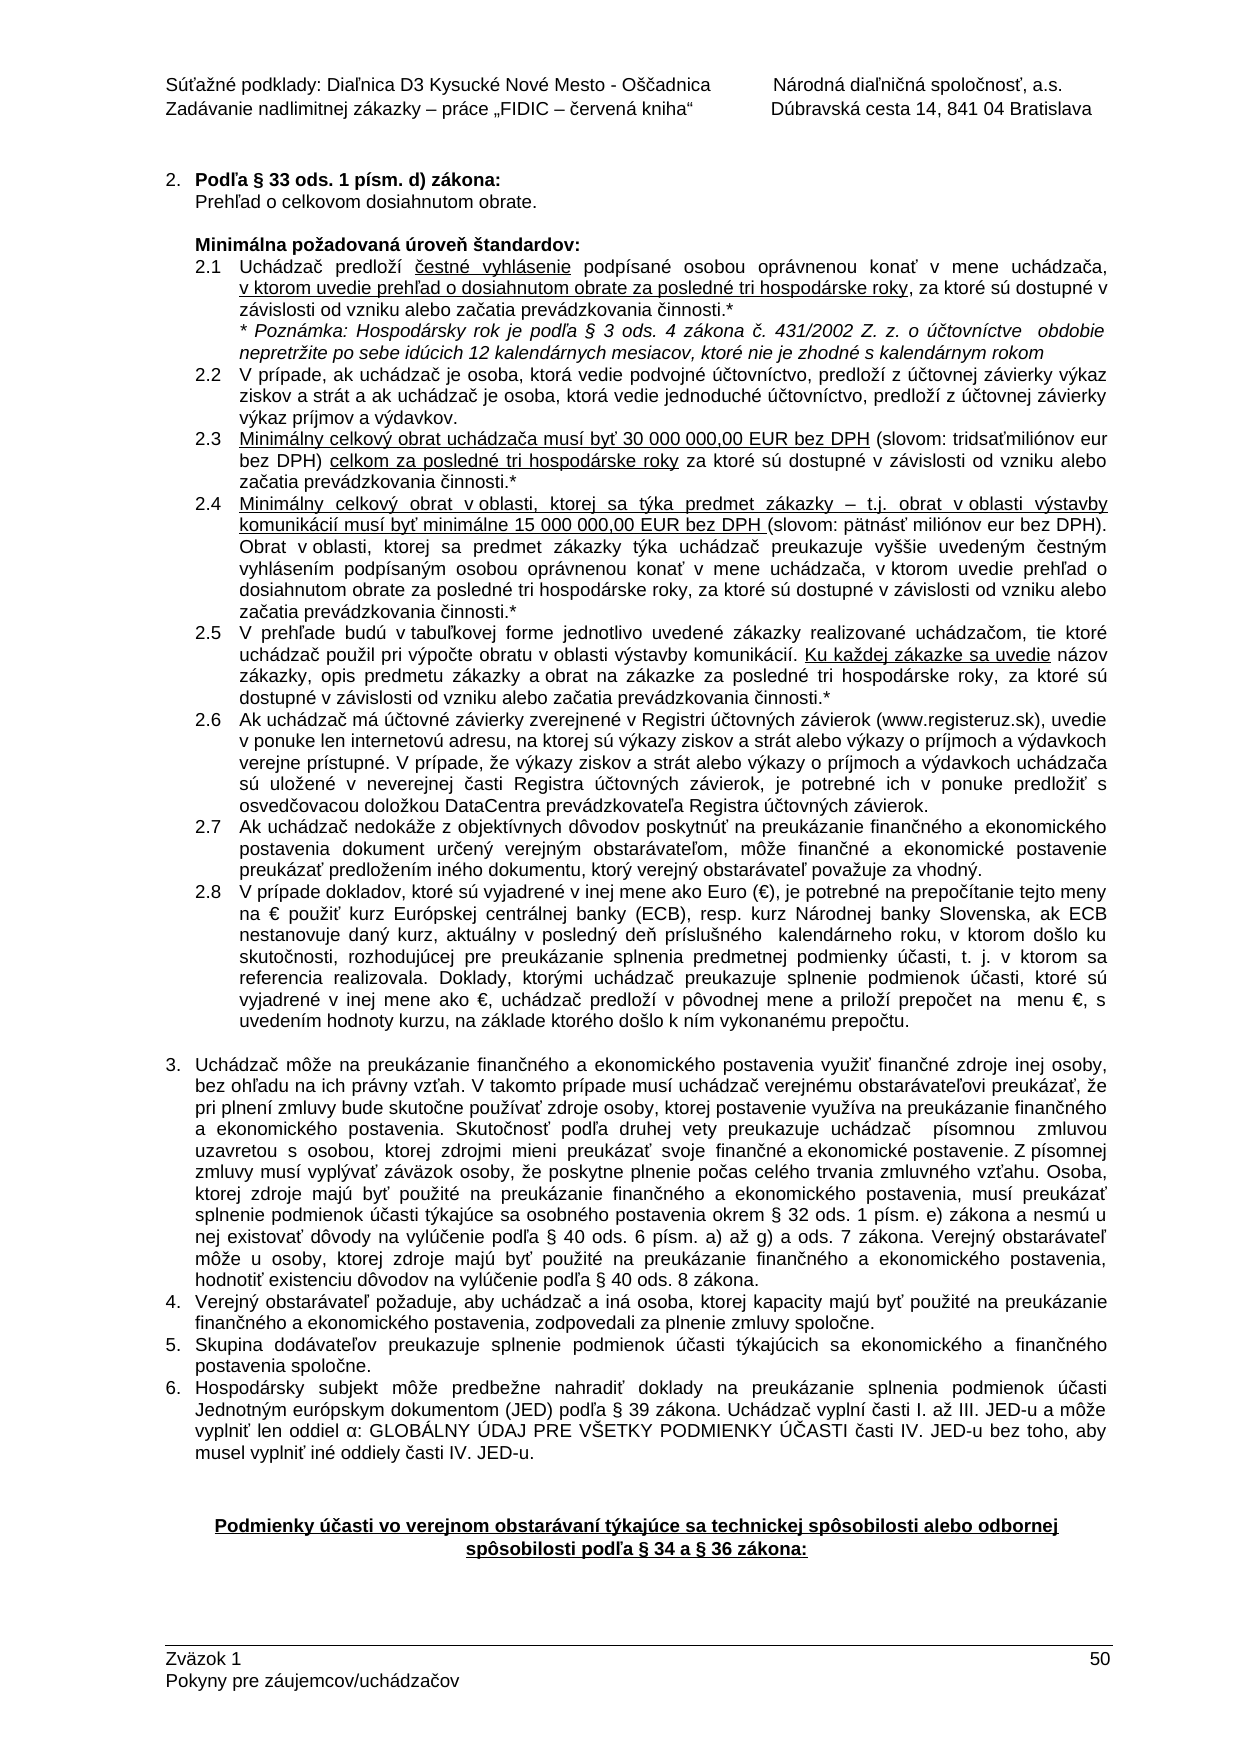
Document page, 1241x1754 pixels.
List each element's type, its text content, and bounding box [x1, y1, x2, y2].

text 2.4 Minimálny celkový obrat v oblasti, ktorej sa týka predmet zákazky – t.j. obrat v oblasti výstavby komunikácií musí byť minimálne 15 000 000,00 EUR bez DPH (slovom: pätnásť miliónov eur bez DPH). Obrat v oblasti, ktorej sa predmet zákazky týka uchádzač preukazuje vyššie uvedeným čestným vyhlásením podpísaným osobou oprávnenou konať v mene uchádzača, v ktorom uvedie prehľad o dosiahnutom obrate za posledné tri hospodárske roky, za ktoré sú dostupné v závislosti od vzniku alebo začatia prevádzkovania činnosti.* [195, 493, 1107, 622]
text 2.8 V prípade dokladov, ktoré sú vyjadrené v inej mene ako Euro (€), je potrebné na prepočítanie tejto meny na € použiť kurz Európskej centrálnej banky (ECB), resp. kurz Národnej banky Slovenska, ak ECB nestanovuje daný kurz, aktuálny v posledný deň príslušného kalendárneho roku, v ktorom došlo ku skutočnosti, rozhodujúcej pre preukázanie splnenia predmetnej podmienky účasti, t. j. v ktorom sa referencia realizovala. Doklady, ktorými uchádzač preukazuje splnenie podmienok účasti, ktoré sú vyjadrené v inej mene ako €, uchádzač predloží v pôvodnej mene a priloží prepočet na menu €, s uvedením hodnoty kurzu, na základe ktorého došlo k ním vykonanému prepočtu. [195, 881, 1107, 1032]
text Minimálna požadovaná úroveň štandardov: [165, 234, 1107, 256]
text Prehľad o celkovom dosiahnutom obrate. [165, 191, 1107, 212]
text 4. Verejný obstarávateľ požaduje, aby uchádzač a iná osoba, ktorej kapacity majú byť použité na preukázanie finančného a ekonomického postavenia, zodpovedali za plnenie zmluvy spoločne. [165, 1291, 1107, 1334]
text 3. Uchádzač môže na preukázanie finančného a ekonomického postavenia využiť finančné zdroje inej osoby, bez ohľadu na ich právny vzťah. V takomto prípade musí uchádzač verejnému obstarávateľovi preukázať, že pri plnení zmluvy bude skutočne používať zdroje osoby, ktorej postavenie využíva na preukázanie finančného a ekonomického postavenia. Skutočnosť podľa druhej vety preukazuje uchádzač písomnou zmluvou uzavretou s osobou, ktorej zdrojmi mieni preukázať svoje finančné a ekonomické postavenie. Z písomnej zmluvy musí vyplývať záväzok osoby, že poskytne plnenie počas celého trvania zmluvného vzťahu. Osoba, ktorej zdroje majú byť použité na preukázanie finančného a ekonomického postavenia, musí preukázať splnenie podmienok účasti týkajúce sa osobného postavenia okrem § 32 ods. 1 písm. e) zákona a nesmú u nej existovať dôvody na vylúčenie podľa § 40 ods. 6 písm. a) až g) a ods. 7 zákona. Verejný obstarávateľ môže u osoby, ktorej zdroje majú byť použité na preukázanie finančného a ekonomického postavenia, hodnotiť existenciu dôvodov na vylúčenie podľa § 40 ods. 8 zákona. [165, 1053, 1107, 1291]
text 6. Hospodársky subjekt môže predbežne nahradiť doklady na preukázanie splnenia podmienok účasti Jednotným európskym dokumentom (JED) podľa § 39 zákona. Uchádzač vyplní časti I. až III. JED-u a môže vyplniť len oddiel α: GLOBÁLNY ÚDAJ PRE VŠETKY PODMIENKY ÚČASTI časti IV. JED-u bez toho, aby musel vyplniť iné oddiely časti IV. JED-u. [165, 1377, 1107, 1463]
list 2.7 Ak uchádzač nedokáže z objektívnych dôvodov poskytnúť na preukázanie finančného a ekonomického postavenia dokument určený verejným obstarávateľom, môže finančné a ekonomické postavenie preukázať predložením iného dokumentu, ktorý verejný obstarávateľ považuje za vhodný. [195, 816, 1107, 881]
text 2.1 Uchádzač predloží čestné vyhlásenie podpísané osobou oprávnenou konať v mene uchádzača, v ktorom uvedie prehľad o dosiahnutom obrate za posledné tri hospodárske roky, za ktoré sú dostupné v závislosti od vzniku alebo začatia prevádzkovania činnosti.* [195, 256, 1107, 320]
subtitle Podmienky účasti vo verejnom obstarávaní týkajúce sa technickej spôsobilosti alebo odbornej spôsobilosti podľa § 34 a § 36 zákona: [165, 1514, 1107, 1560]
text 2.6 Ak uchádzač má účtovné závierky zverejnené v Registri účtovných závierok (www.registeruz.sk), uvedie v ponuke len internetovú adresu, na ktorej sú výkazy ziskov a strát alebo výkazy o príjmoch a výdavkoch verejne prístupné. V prípade, že výkazy ziskov a strát alebo výkazy o príjmoch a výdavkoch uchádzača sú uložené v neverejnej časti Registra účtovných závierok, je potrebné ich v ponuke predložiť s osvedčovacou doložkou DataCentra prevádzkovateľa Registra účtovných závierok. [195, 708, 1107, 816]
text 2.5 V prehľade budú v tabuľkovej forme jednotlivo uvedené zákazky realizované uchádzačom, tie ktoré uchádzač použil pri výpočte obratu v oblasti výstavby komunikácií. Ku každej zákazke sa uvedie názov zákazky, opis predmetu zákazky a obrat na zákazke za posledné tri hospodárske roky, za ktoré sú dostupné v závislosti od vzniku alebo začatia prevádzkovania činnosti.* [195, 622, 1107, 708]
text 5. Skupina dodávateľov preukazuje splnenie podmienok účasti týkajúcich sa ekonomického a finančného postavenia spoločne. [165, 1334, 1107, 1377]
text * Poznámka: Hospodársky rok je podľa § 3 ods. 4 zákona č. 431/2002 Z. z. o účtovníctve obdobie nepretržite po sebe idúcich 12 kalendárnych mesiacov, ktoré nie je zhodné s kalendárnym rokom [239, 320, 1107, 363]
list Podľa § 33 ods. 1 písm. d) zákona: [165, 169, 1107, 191]
text 2.3 Minimálny celkový obrat uchádzača musí byť 30 000 000,00 EUR bez DPH (slovom: tridsaťmiliónov eur bez DPH) celkom za posledné tri hospodárske roky za ktoré sú dostupné v závislosti od vzniku alebo začatia prevádzkovania činnosti.* [195, 428, 1107, 493]
text 2.2 V prípade, ak uchádzač je osoba, ktorá vedie podvojné účtovníctvo, predloží z účtovnej závierky výkaz ziskov a strát a ak uchádzač je osoba, ktorá vedie jednoduché účtovníctvo, predloží z účtovnej závierky výkaz príjmov a výdavkov. [195, 363, 1107, 428]
